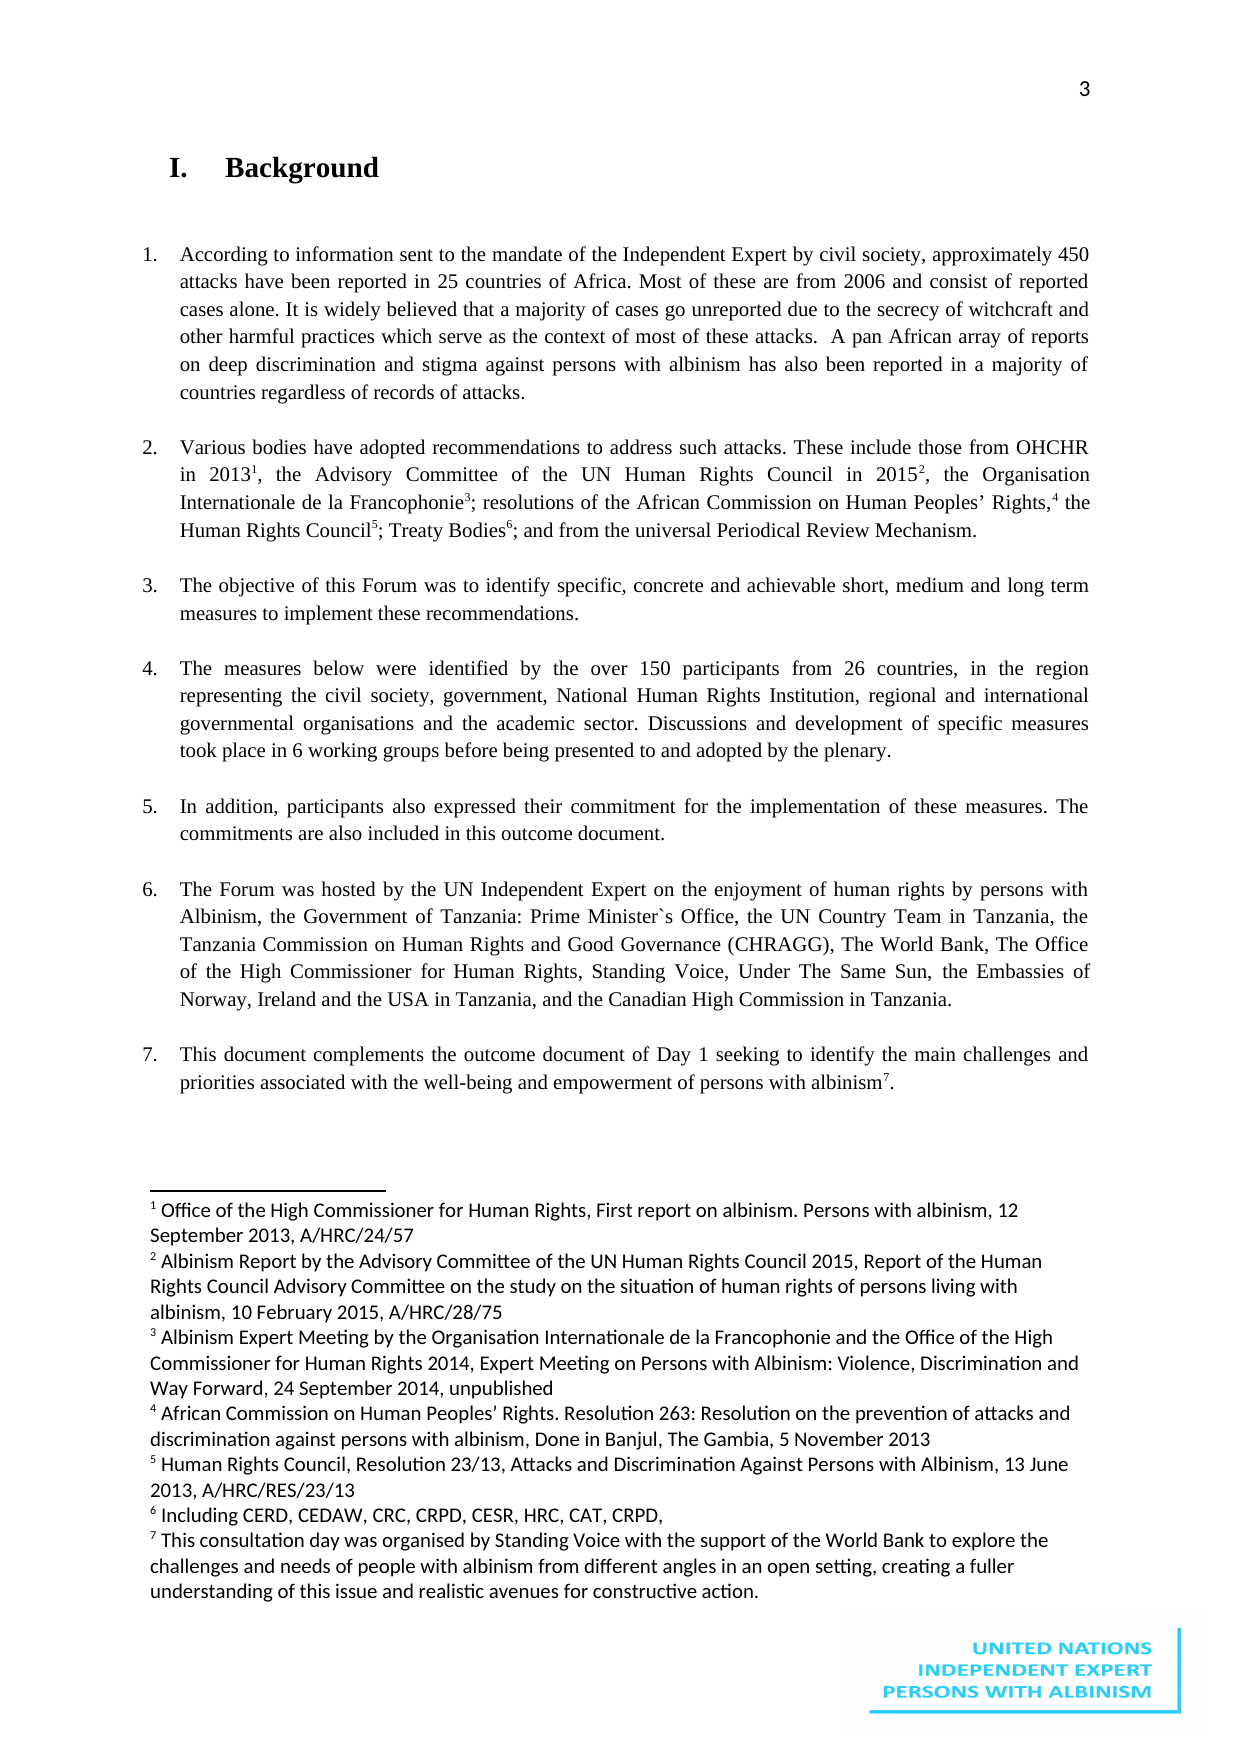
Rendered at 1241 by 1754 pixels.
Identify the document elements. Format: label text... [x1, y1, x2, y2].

subtitle Background [187, 150, 1090, 183]
list In addition, participants also expressed their commitment for the implementation of these measures. The commitments are also included in this outcome document. [142, 794, 1090, 845]
list The Forum was hosted by the UN Independent Expert on the enjoyment of human rights by persons with Albinism, the Government of Tanzania: Prime Minister`s Office, the UN Country Team in Tanzania, the Tanzania Commission on Human Rights and Good Governance (CHRAGG), The World Bank, The Office of the High Commissioner for Human Rights, Standing Voice, Under The Same Sun, the Embassies of Norway, Ireland and the USA in Tanzania, and the Canadian High Commission in Tanzania. [142, 876, 1090, 1011]
list According to information sent to the mandate of the Independent Expert by civil society, approximately 450 attacks have been reported in 25 countries of Africa. Most of these are from 2006 and consist of reported cases alone. It is widely believed that a majority of cases go unreported due to the secrecy of witchcraft and other harmful practices which serve as the context of most of these attacks. A pan African array of reports on deep discrimination and stigma against persons with albinism has also been reported in a majority of countries regardless of records of attacks. [142, 242, 1090, 404]
list This document complements the outcome document of Day 1 seeking to identify the main challenges and priorities associated with the well-being and empowerment of persons with albinism. [142, 1042, 1090, 1094]
picture [840, 1612, 1209, 1733]
list Various bodies have adopted recommendations to address such attacks. These include those from OHCHR in 2013, the Advisory Committee of the UN Human Rights Council in 2015, the Organisation Internationale de la Francophonie; resolutions of the African Commission on Human Peoples’ Rights, the Human Rights Council; Treaty Bodies; and from the universal Periodical Review Mechanism. [142, 435, 1090, 542]
list The objective of this Forum was to identify specific, concrete and achievable short, medium and long term measures to implement these recommendations. [142, 573, 1090, 624]
list The measures below were identified by the over 150 participants from 26 countries, in the region representing the civil society, government, National Human Rights Institution, regional and international governmental organisations and the academic sector. Discussions and development of specific measures took place in 6 working groups before being presented to and adopted by the plenary. [142, 656, 1090, 762]
